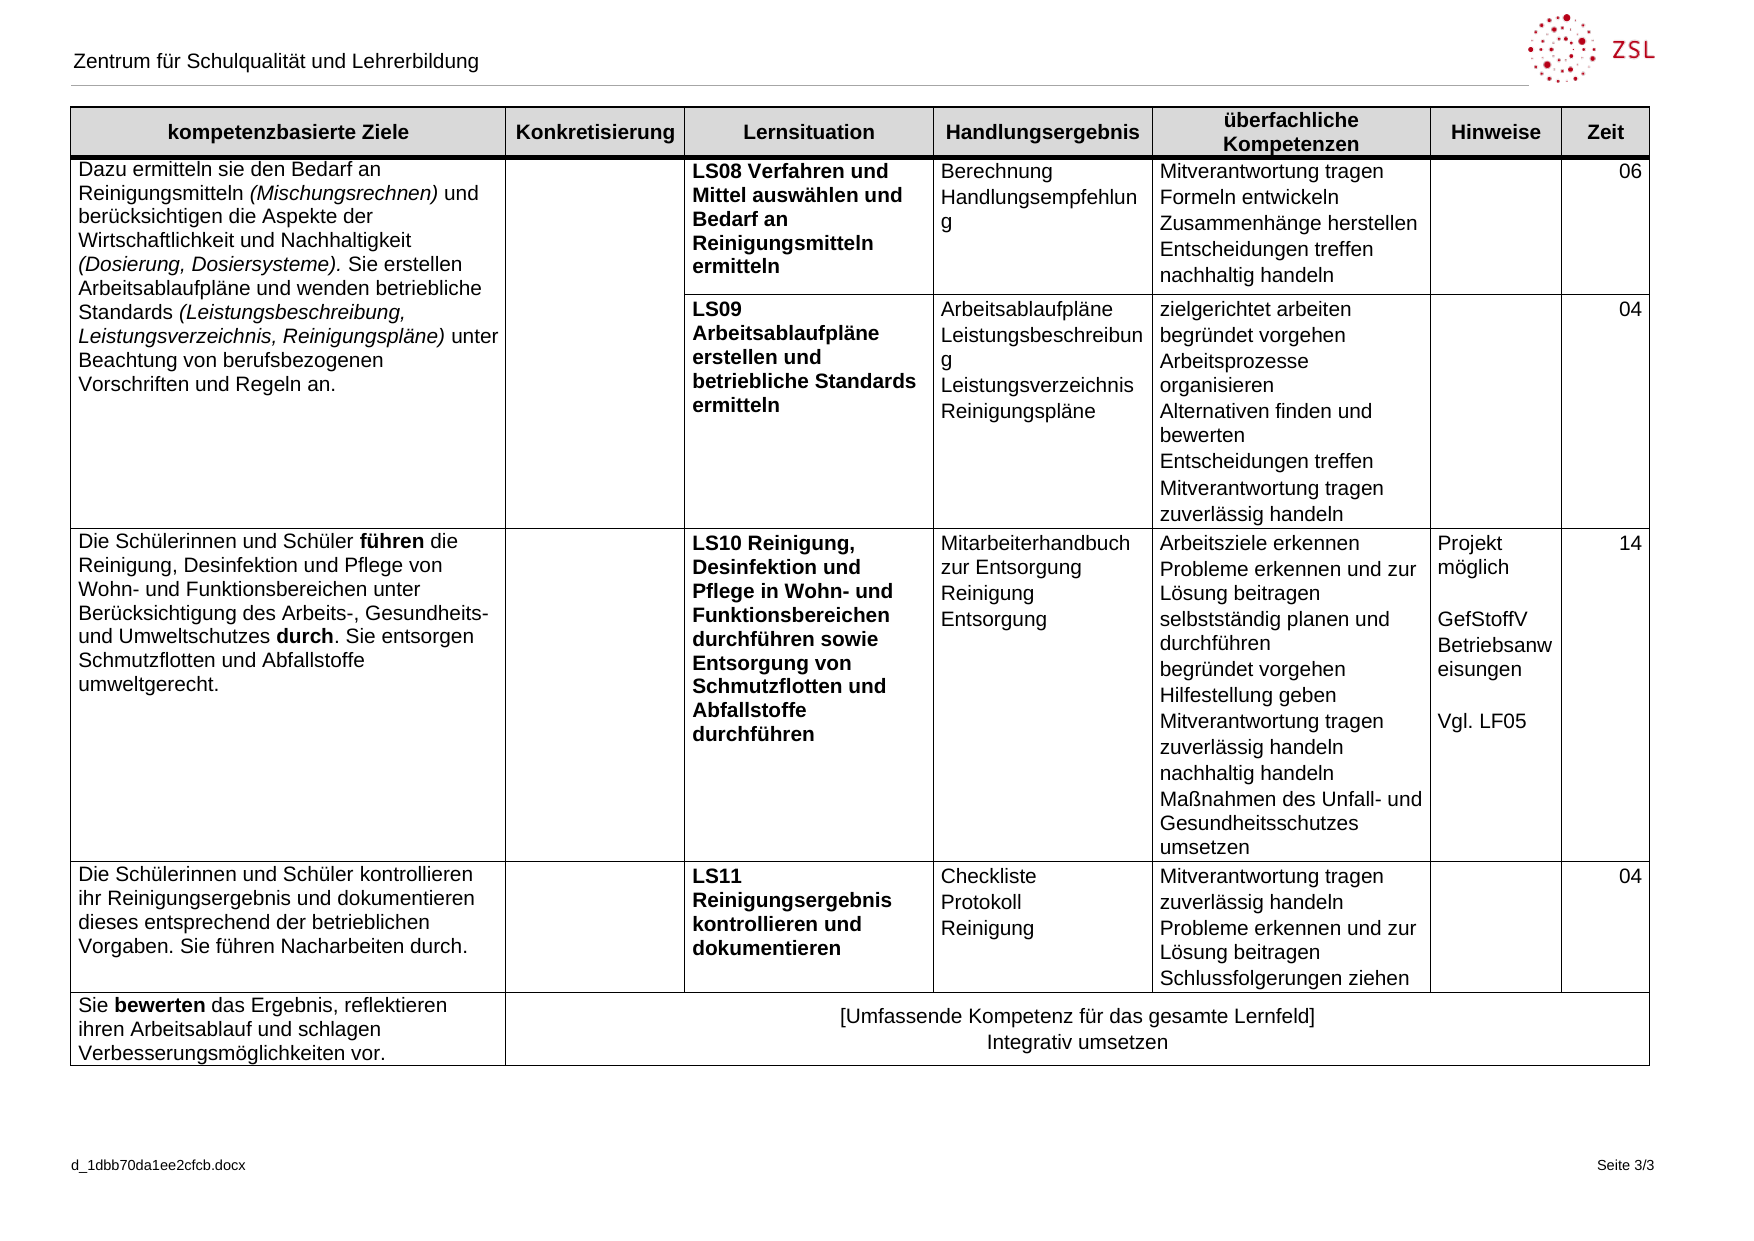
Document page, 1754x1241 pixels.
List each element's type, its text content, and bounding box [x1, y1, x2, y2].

table_cell Berechnung Handlungsempfehlung [934, 160, 1152, 294]
table_header kompetenzbasierte Ziele [71, 108, 505, 155]
table_cell LS09 Arbeitsablaufpläne erstellen und betriebliche Standards ermitteln [685, 295, 933, 527]
table_cell [1431, 862, 1561, 992]
table_cell Die Schülerinnen und Schüler kontrollieren ihr Reinigungsergebnis und dokumentieren dieses entsprechend der betrieblichen Vorgaben. Sie führen Nacharbeiten durch. [71, 862, 505, 992]
table_cell Projekt möglich GefStoffV Betriebsanweisungen Vgl. LF05 [1431, 529, 1561, 861]
table_cell [506, 862, 684, 992]
table_cell Arbeitsziele erkennen Probleme erkennen und zur Lösung beitragen selbstständig planen und durchführen begründet vorgehen Hilfestellung geben Mitverantwortung tragen zuverlässig handeln nachhaltig handeln Maßnahmen des Unfall- und Gesundheitsschutzes umsetzen [1153, 529, 1430, 861]
table_cell Mitverantwortung tragen zuverlässig handeln Probleme erkennen und zur Lösung beitragen Schlussfolgerungen ziehen [1153, 862, 1430, 992]
table_cell Arbeitsablaufpläne Leistungsbeschreibung Leistungsverzeichnis Reinigungspläne [934, 295, 1152, 527]
table_cell Sie bewerten das Ergebnis, reflektieren ihren Arbeitsablauf und schlagen Verbesserungsmöglichkeiten vor. [71, 993, 505, 1065]
table_cell zielgerichtet arbeiten begründet vorgehen Arbeitsprozesse organisieren Alternativen finden und bewerten Entscheidungen treffen Mitverantwortung tragen zuverlässig handeln [1153, 295, 1430, 527]
table_cell [1431, 160, 1561, 294]
table_cell LS11 Reinigungsergebnis kontrollieren und dokumentieren [685, 862, 933, 992]
table_cell Checkliste Protokoll Reinigung [934, 862, 1152, 992]
table_header Zeit [1562, 108, 1649, 155]
table_cell 04 [1562, 295, 1649, 527]
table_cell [71, 160, 505, 527]
table_cell Mitarbeiterhandbuch zur Entsorgung Reinigung Entsorgung [934, 529, 1152, 861]
picture [1526, 13, 1657, 85]
table_cell LS08 Verfahren und Mittel auswählen und Bedarf an Reinigungsmitteln ermitteln [685, 160, 933, 294]
table_cell LS10 Reinigung, Desinfektion und Pflege in Wohn- und Funktionsbereichen durchführen sowie Entsorgung von Schmutzflotten und Abfallstoffe durchführen [685, 529, 933, 861]
table_header Konkretisierung [506, 108, 684, 155]
table_cell 04 [1562, 862, 1649, 992]
table_header Hinweise [1431, 108, 1561, 155]
table_cell 14 [1562, 529, 1649, 861]
table_cell [506, 529, 684, 861]
table_header Handlungsergebnis [934, 108, 1152, 155]
table_cell Mitverantwortung tragen Formeln entwickeln Zusammenhänge herstellen Entscheidungen treffen nachhaltig handeln [1153, 160, 1430, 294]
table_cell 06 [1562, 160, 1649, 294]
table_header Lernsituation [685, 108, 933, 155]
table_cell [506, 160, 684, 527]
table_cell [Umfassende Kompetenz für das gesamte Lernfeld] Integrativ umsetzen [506, 993, 1649, 1065]
table_cell [1431, 295, 1561, 527]
table_header überfachliche Kompetenzen [1153, 108, 1430, 155]
table_cell Die Schülerinnen und Schüler führen die Reinigung, Desinfektion und Pflege von Wohn- und Funktionsbereichen unter Berücksichtigung des Arbeits-, Gesundheits- und Umweltschutzes durch. Sie entsorgen Schmutzflotten und Abfallstoffe umweltgerecht. [71, 529, 505, 861]
